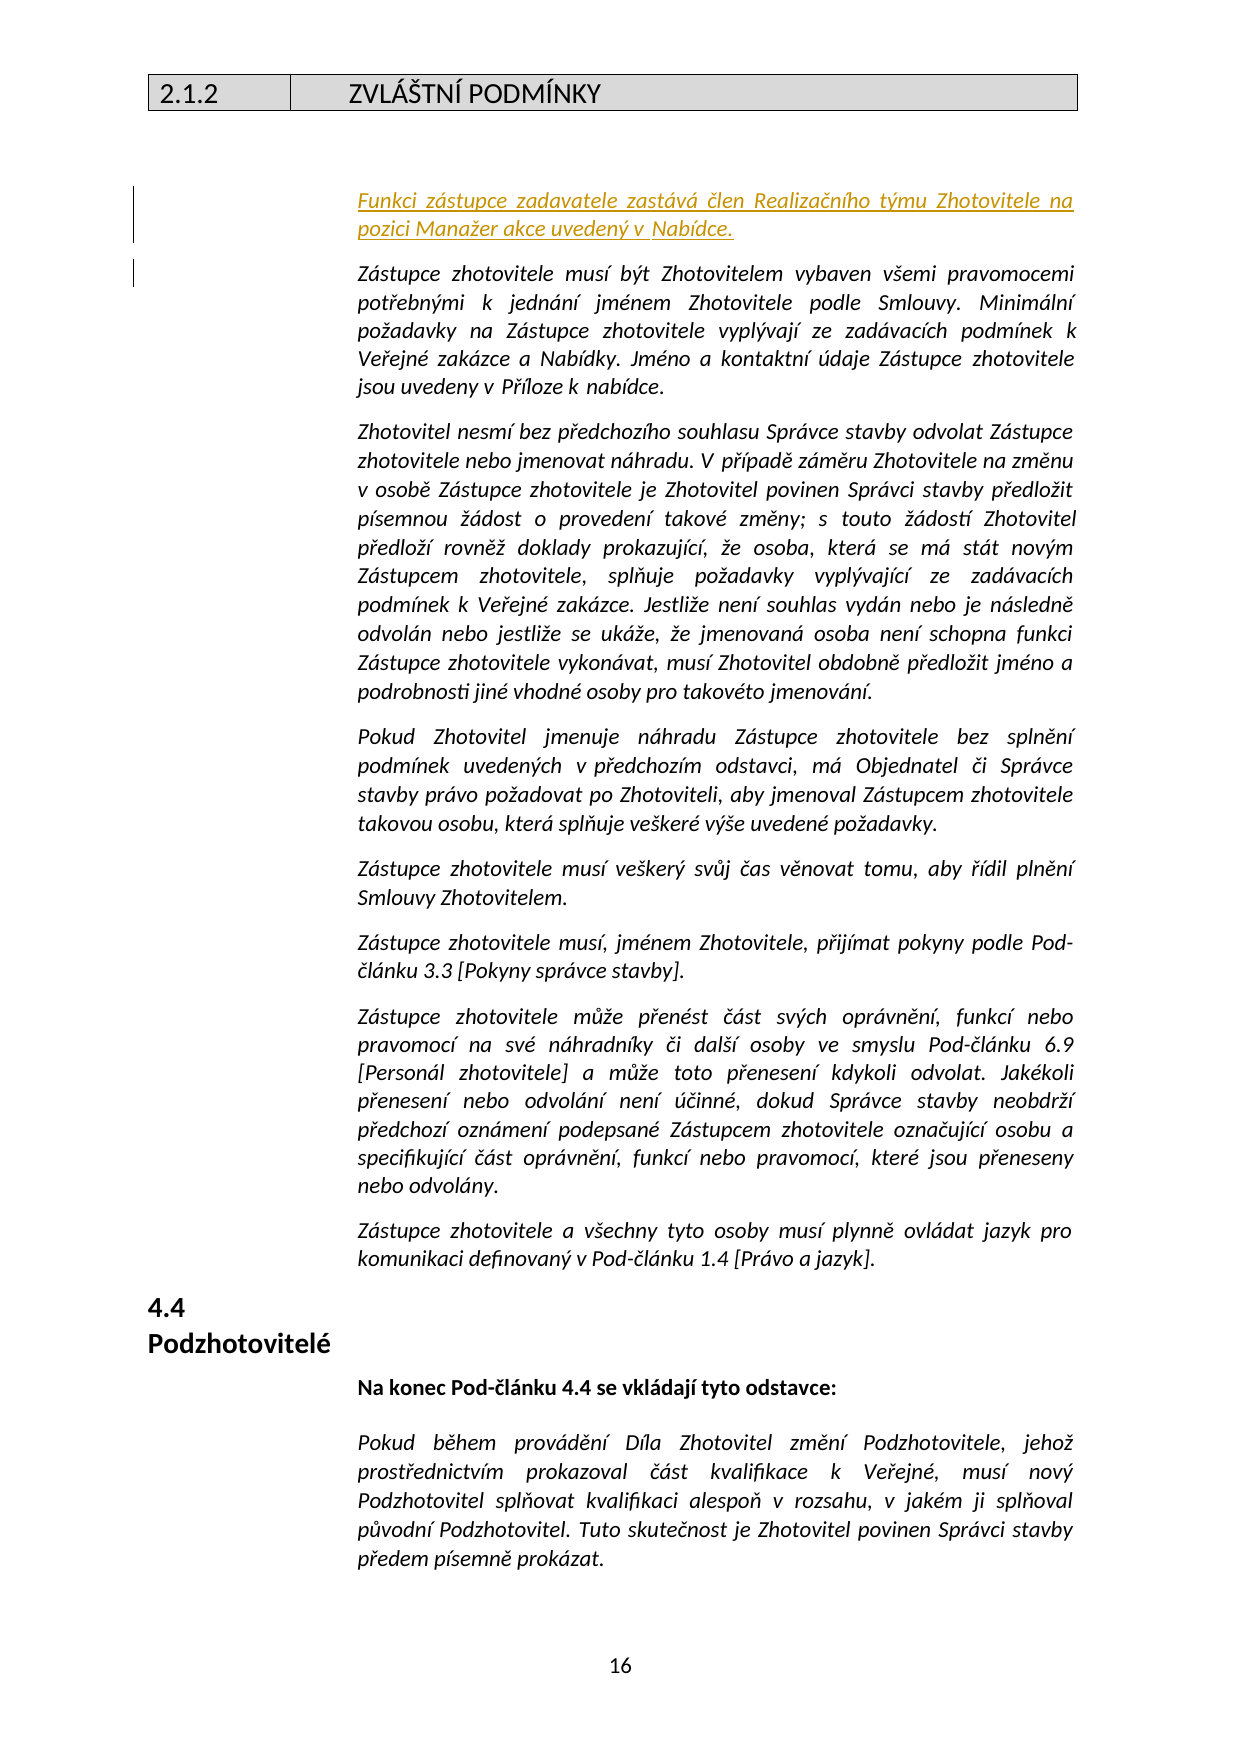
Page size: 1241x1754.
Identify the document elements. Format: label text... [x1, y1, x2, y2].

text Podzhotovitelé [148, 1325, 1093, 1361]
text Zástupce zhotovitele musí být Zhotovitelem vybaven všemi pravomocemi potřebnými k jednání jménem Zhotovitele podle Smlouvy. Minimální požadavky na Zástupce zhotovitele vyplývají ze zadávacích podmínek k Veřejné zakázce a Nabídky. Jméno a kontaktní údaje Zástupce zhotovitele jsou uvedeny v Příloze k nabídce. [357, 259, 1077, 400]
text Zhotovitel nesmí bez předchozího souhlasu Správce stavby odvolat Zástupce zhotovitele nebo jmenovat náhradu. V případě záměru Zhotovitele na změnu v osobě Zástupce zhotovitele je Zhotovitel povinen Správci stavby předložit písemnou žádost o provedení takové změny; s touto žádostí Zhotovitel předloží rovněž doklady prokazující, že osoba, která se má stát novým Zástupcem zhotovitele, splňuje požadavky vyplývající ze zadávacích podmínek k Veřejné zakázce. Jestliže není souhlas vydán nebo je následně odvolán nebo jestliže se ukáže, že jmenovaná osoba není schopna funkci Zástupce zhotovitele vykonávat, musí Zhotovitel obdobně předložit jméno a podrobnosti jiné vhodné osoby pro takovéto jmenování. [357, 417, 1076, 705]
text Na konec Pod-článku 4.4 se vkládají tyto odstavce: [357, 1373, 1093, 1401]
text 4.4 [148, 1289, 1093, 1325]
text Pokud během provádění Díla Zhotovitel změní Podzhotovitele, jehož prostřednictvím prokazoval část kvalifikace k Veřejné, musí nový Podzhotovitel splňovat kvalifikaci alespoň v rozsahu, v jakém ji splňoval původní Podzhotovitel. Tuto skutečnost je Zhotovitel povinen Správci stavby předem písemně prokázat. [357, 1428, 1076, 1572]
text Pokud Zhotovitel jmenuje náhradu Zástupce zhotovitele bez splnění podmínek uvedených v předchozím odstavci, má Objednatel či Správce stavby právo požadovat po Zhotoviteli, aby jmenoval Zástupcem zhotovitele takovou osobu, která splňuje veškeré výše uvedené požadavky. [357, 722, 1076, 837]
text Zástupce zhotovitele může přenést část svých oprávnění, funkcí nebo pravomocí na své náhradníky či další osoby ve smyslu Pod-článku 6.9 [Personál zhotovitele] a může toto přenesení kdykoli odvolat. Jakékoli přenesení nebo odvolání není účinné, dokud Správce stavby neobdrží předchozí oznámení podepsané Zástupcem zhotovitele označující osobu a specifikující část oprávnění, funkcí nebo pravomocí, které jsou přeneseny nebo odvolány. [357, 1002, 1077, 1199]
text Zástupce zhotovitele musí, jménem Zhotovitele, přijímat pokyny podle Pod-článku 3.3 [Pokyny správce stavby]. [357, 928, 1077, 984]
text Zástupce zhotovitele a všechny tyto osoby musí plynně ovládat jazyk pro komunikaci definovaný v Pod-článku 1.4 [Právo a jazyk]. [357, 1216, 1076, 1272]
text Zástupce zhotovitele musí veškerý svůj čas věnovat tomu, aby řídil plnění Smlouvy Zhotovitelem. [357, 854, 1077, 911]
